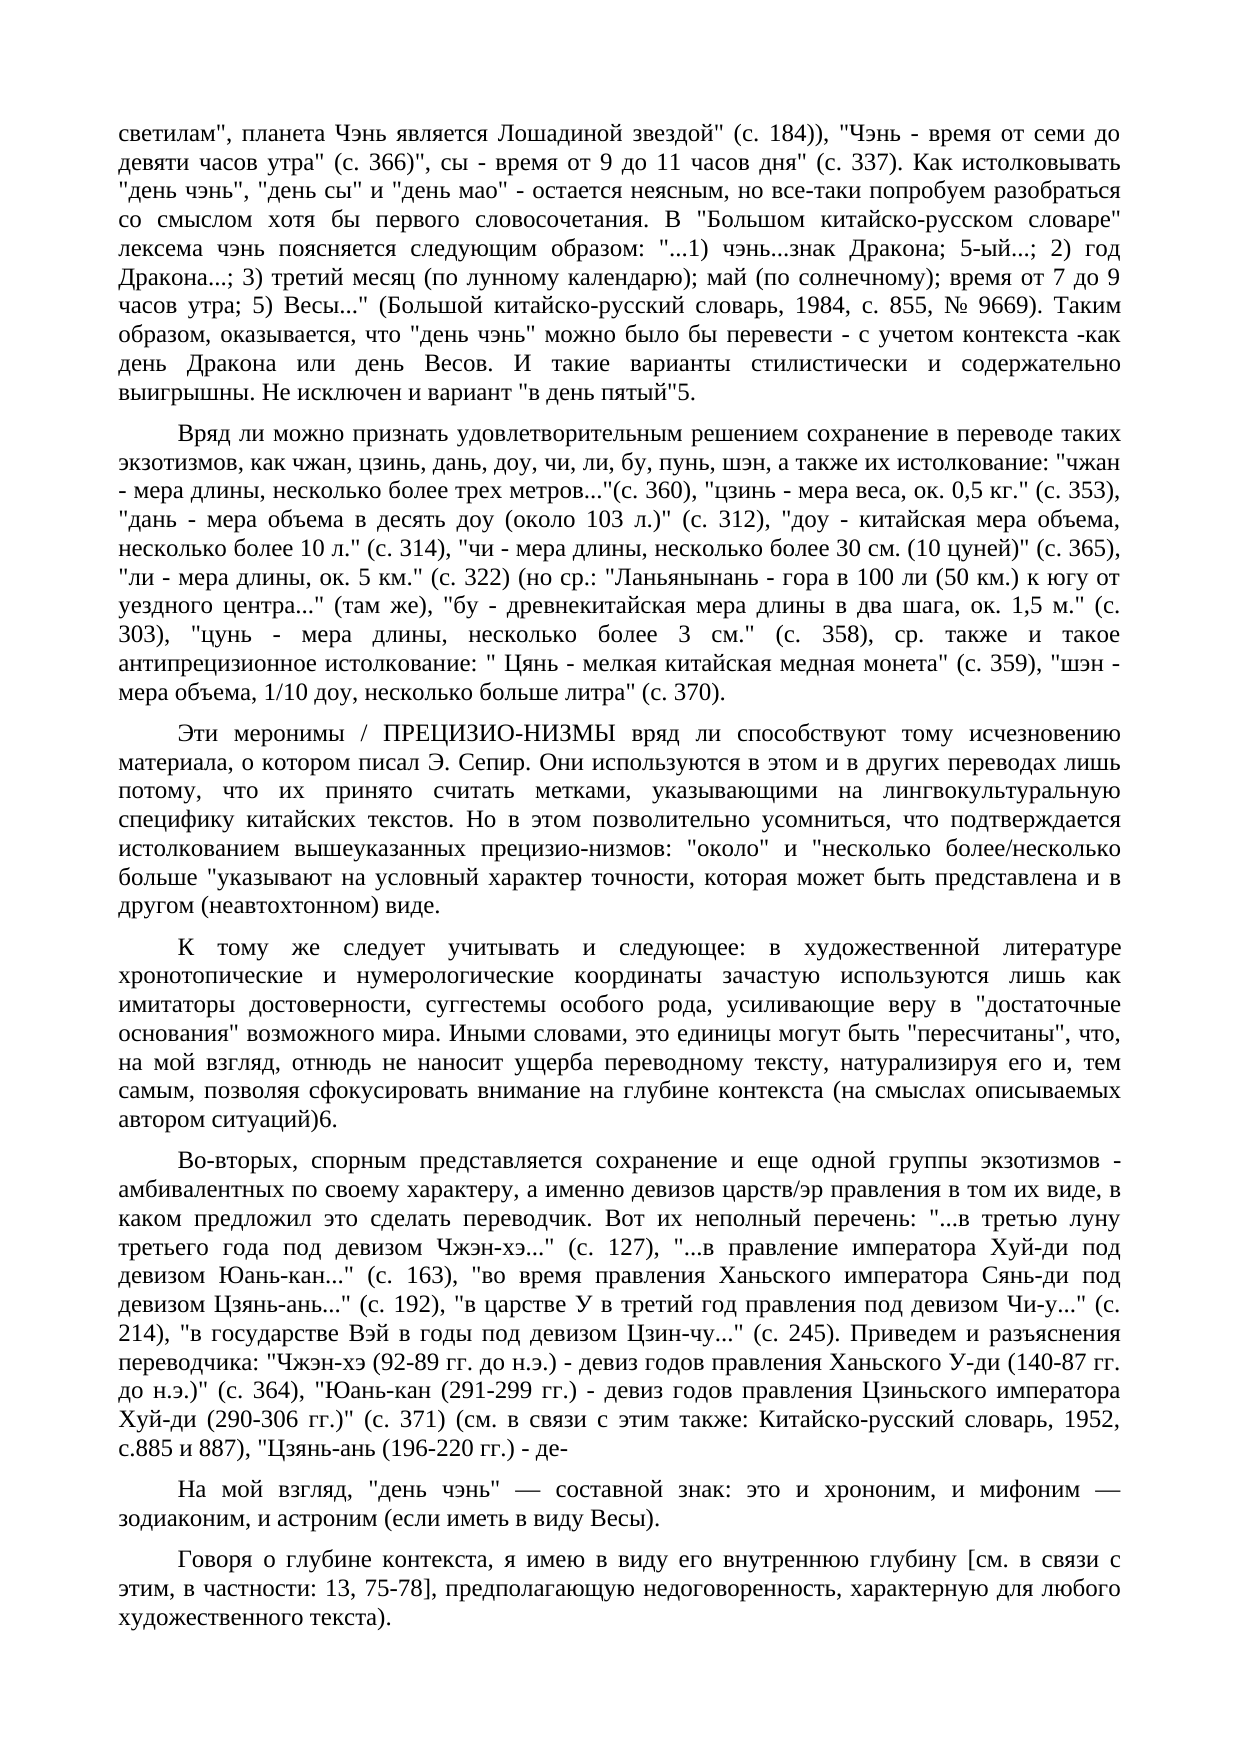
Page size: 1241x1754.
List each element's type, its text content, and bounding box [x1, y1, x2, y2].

text Говоря о глубине контекста, я имею в виду его внутреннюю глубину [см. в связи с этим, в частности: 13, 75-78], предполагающую недоговоренность, характерную для любого художественного текста). [118, 1544, 1122, 1631]
text К тому же следует учитывать и следующее: в художественной литературе хронотопические и нумерологические координаты зачастую используются лишь как имитаторы достоверности, суггестемы особого рода, усиливающие веру в "достаточные основания" возможного мира. Иными словами, это единицы могут быть "пересчитаны", что, на мой взгляд, отнюдь не наносит ущерба переводному тексту, натурализируя его и, тем самым, позволяя сфокусировать внимание на глубине контекста (на смыслах описываемых автором ситуаций)6. [118, 932, 1122, 1133]
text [118, 118, 1122, 406]
text Во-вторых, спорным представляется сохранение и еще одной группы экзотизмов - амбивалентных по своему характеру, а именно девизов царств/эр правления в том их виде, в каком предложил это сделать переводчик. Вот их неполный перечень: "...в третью луну третьего года под девизом Чжэн-хэ..." (с. 127), "...в правление императора Хуй-ди под девизом Юань-кан..." (с. 163), "во время правления Ханьского императора Сянь-ди под девизом Цзянь-ань..." (с. 192), "в царстве У в третий год правления под девизом Чи-у..." (с. 214), "в государстве Вэй в годы под девизом Цзин-чу..." (с. 245). Приведем и разъяснения переводчика: "Чжэн-хэ (92-89 гг. до н.э.) - девиз годов правления Ханьского У-ди (140-87 гг. до н.э.)" (с. 364), "Юань-кан (291-299 гг.) - девиз годов правления Цзиньского императора Хуй-ди (290-306 гг.)" (с. 371) (см. в связи с этим также: Китайско-русский словарь, 1952, с.885 и 887), "Цзянь-ань (196-220 гг.) - де- [118, 1146, 1122, 1462]
text Эти меронимы / ПРЕЦИЗИО-НИЗМЫ вряд ли способствуют тому исчезновению материала, о котором писал Э. Сепир. Они используются в этом и в других переводах лишь потому, что их принято считать метками, указывающими на лингвокультуральную специфику китайских текстов. Но в этом позволительно усомниться, что подтверждается истолкованием вышеуказанных прецизио-низмов: "около" и "несколько более/несколько больше "указывают на условный характер точности, которая может быть представлена и в другом (неавтохтонном) виде. [118, 718, 1122, 919]
text Вряд ли можно признать удовлетворительным решением сохранение в переводе таких экзотизмов, как чжан, цзинь, дань, доу, чи, ли, бу, пунь, шэн, а также их истолкование: "чжан - мера длины, несколько более трех метров..."(с. 360), "цзинь - мера веса, ок. 0,5 кг." (с. 353), "дань - мера объема в десять доу (около 103 л.)" (с. 312), "доу - китайская мера объема, несколько более 10 л." (с. 314), "чи - мера длины, несколько более 30 см. (10 цуней)" (с. 365), "ли - мера длины, ок. 5 км." (с. 322) (но ср.: "Ланьянынань - гора в 100 ли (50 км.) к югу от уездного центра..." (там же), "бу - древнекитайская мера длины в два шага, ок. 1,5 м." (с. 303), "цунь - мера длины, несколько более 3 см." (с. 358), ср. также и такое антипрецизионное истолкование: " Цянь - мелкая китайская медная монета" (с. 359), "шэн -мера объема, 1/10 доу, несколько больше литра" (с. 370). [118, 418, 1122, 706]
text На мой взгляд, "день чэнь" — составной знак: это и хрононим, и мифоним — зодиаконим, и астроним (если иметь в виду Весы). [118, 1474, 1122, 1532]
